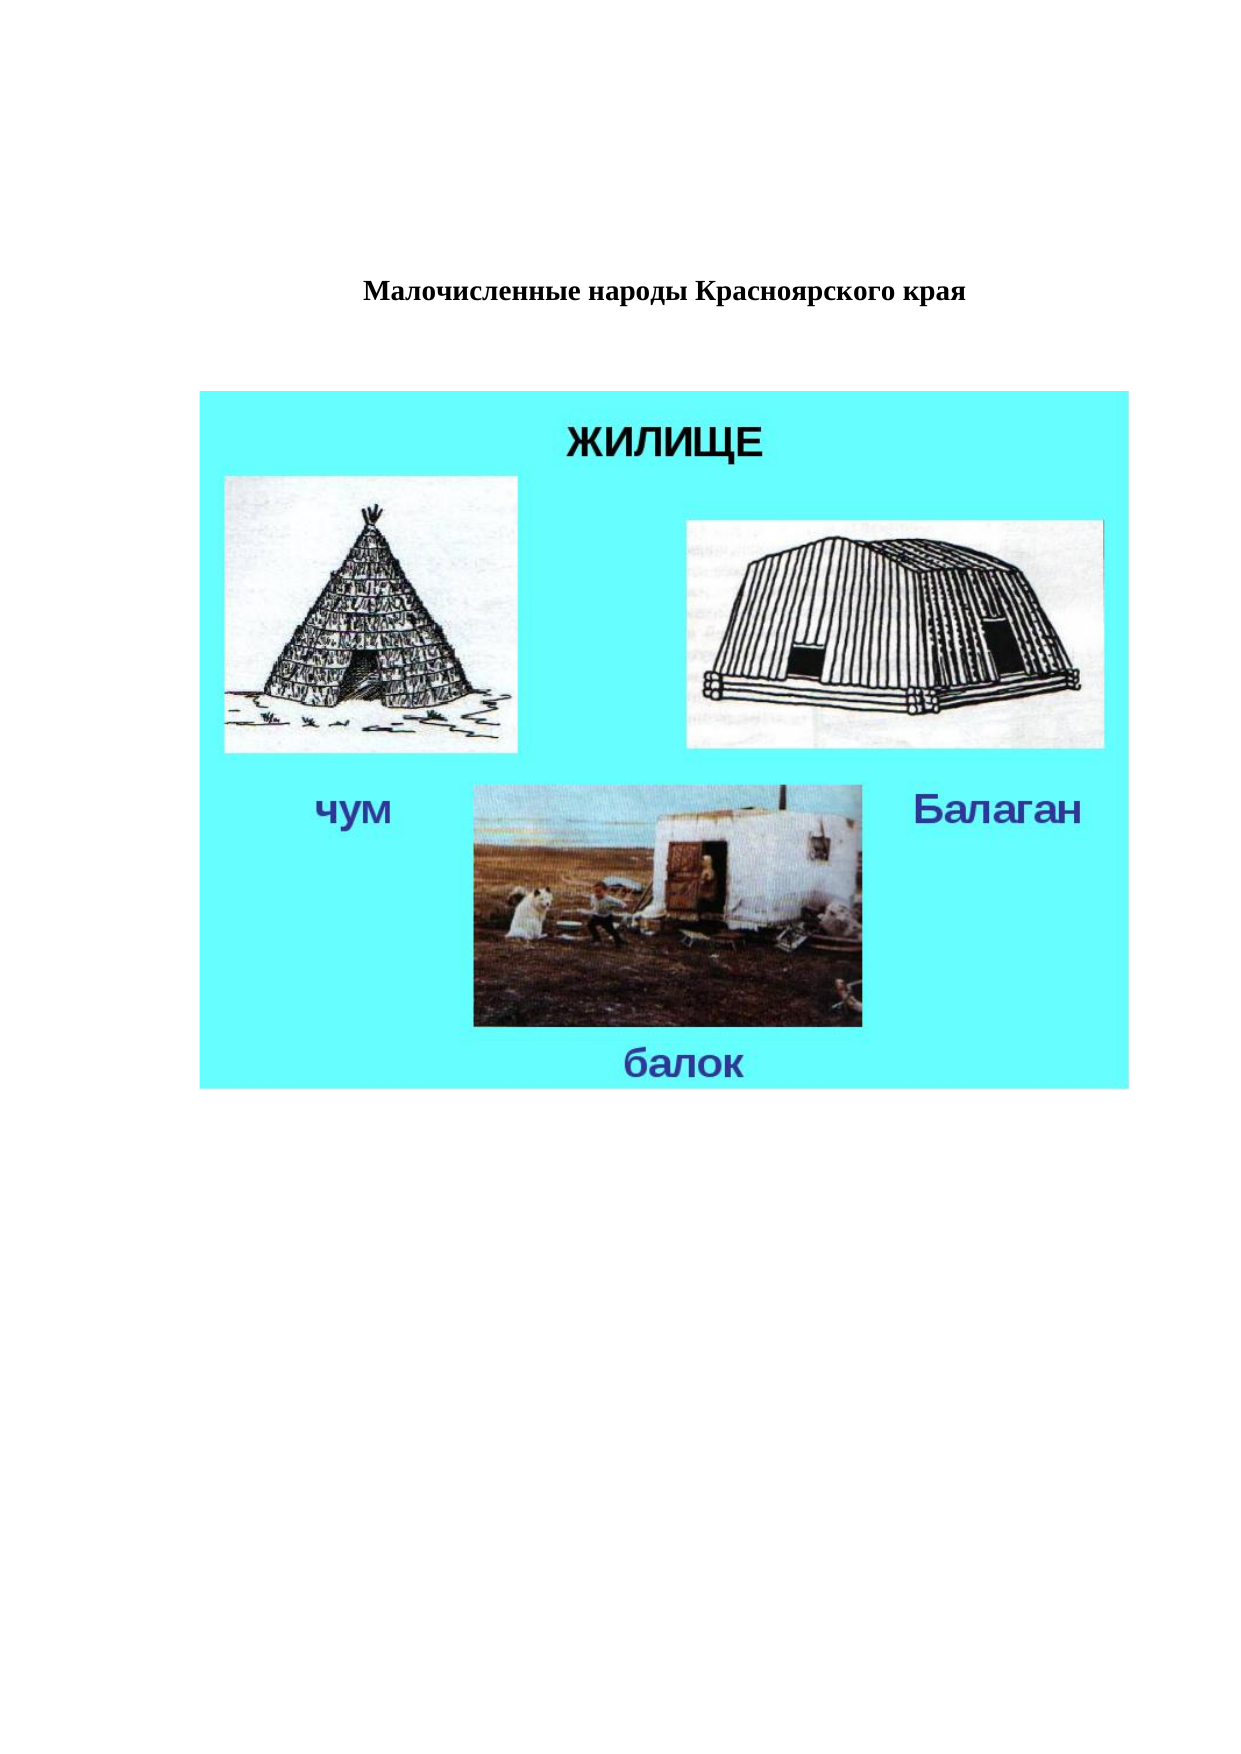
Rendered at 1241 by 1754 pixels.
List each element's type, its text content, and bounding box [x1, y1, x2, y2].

picture [199, 391, 1130, 1090]
text Малочисленные народы Красноярского края [177, 273, 1152, 307]
